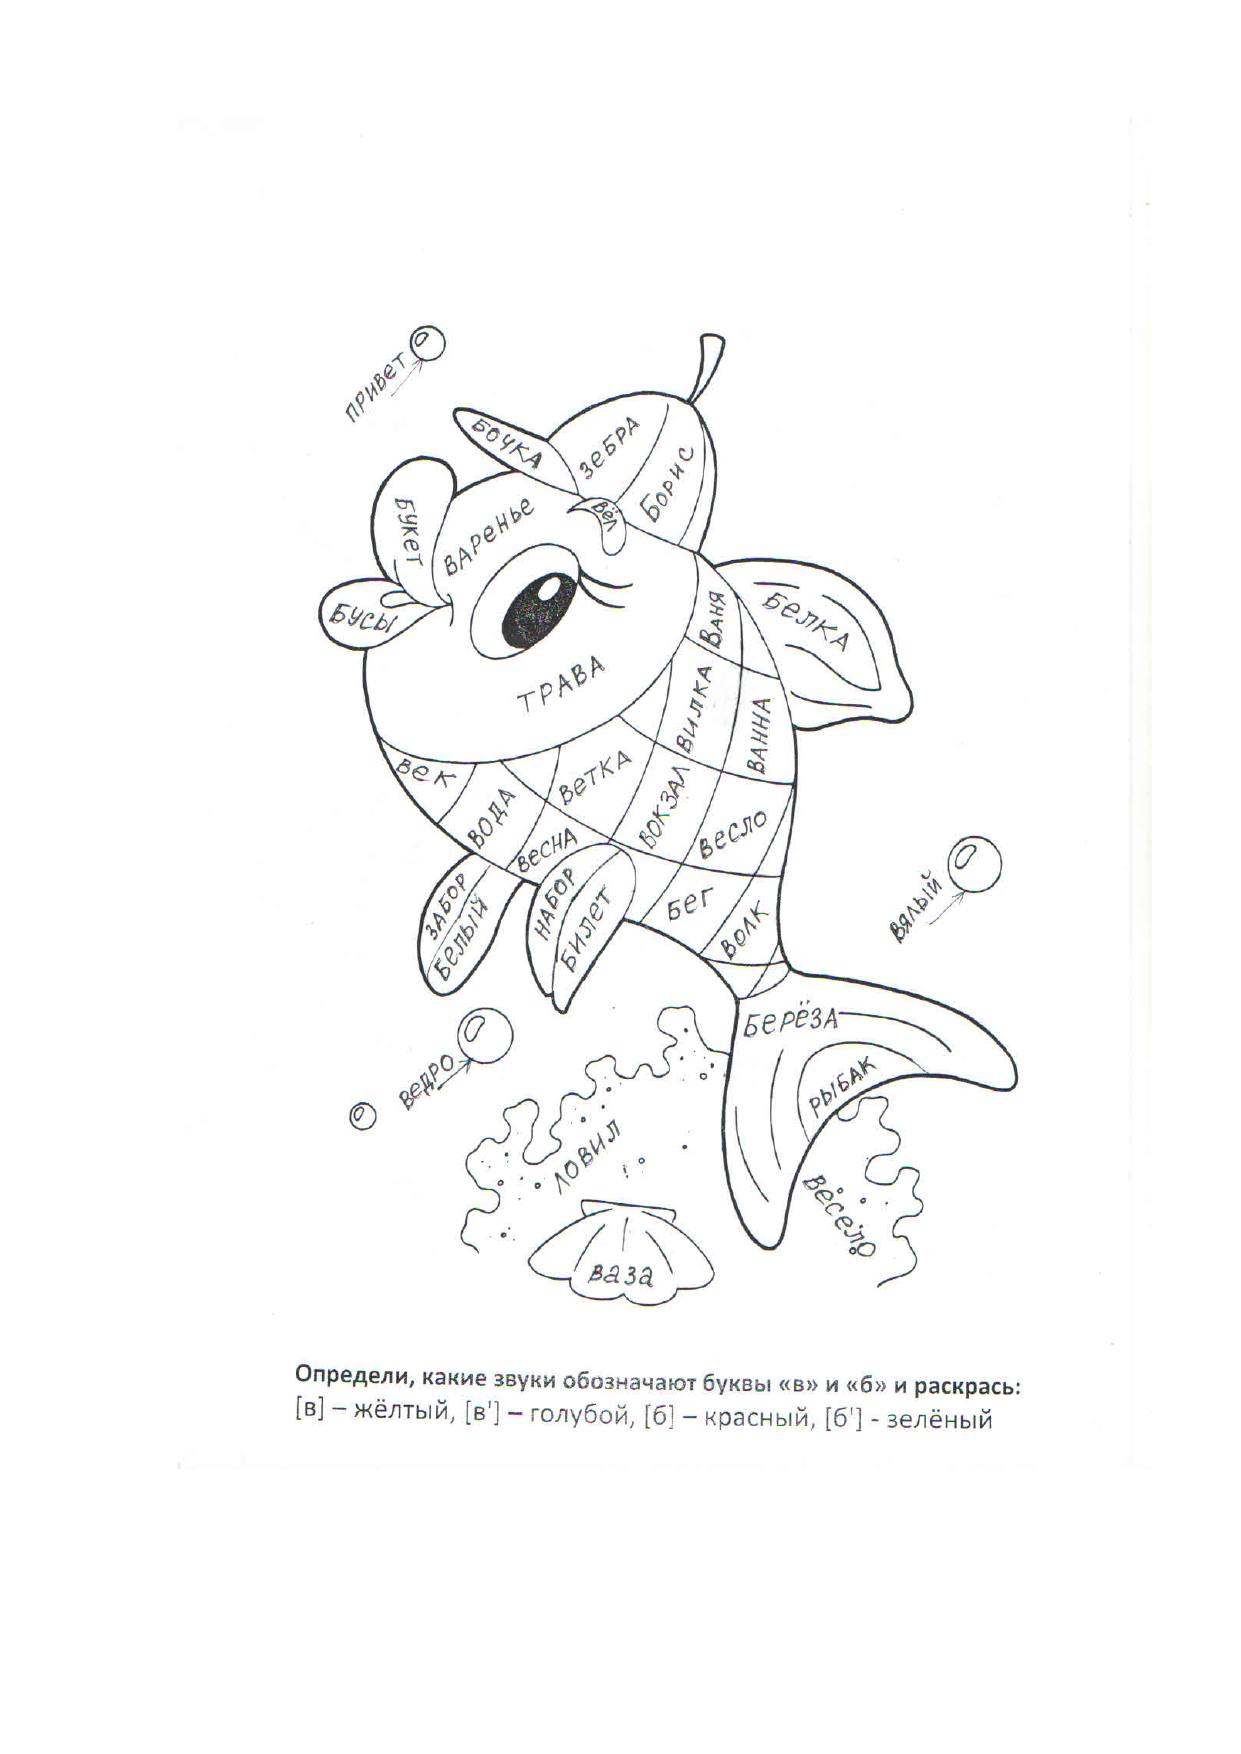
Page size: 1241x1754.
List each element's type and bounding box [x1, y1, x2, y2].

picture [177, 118, 1152, 1469]
